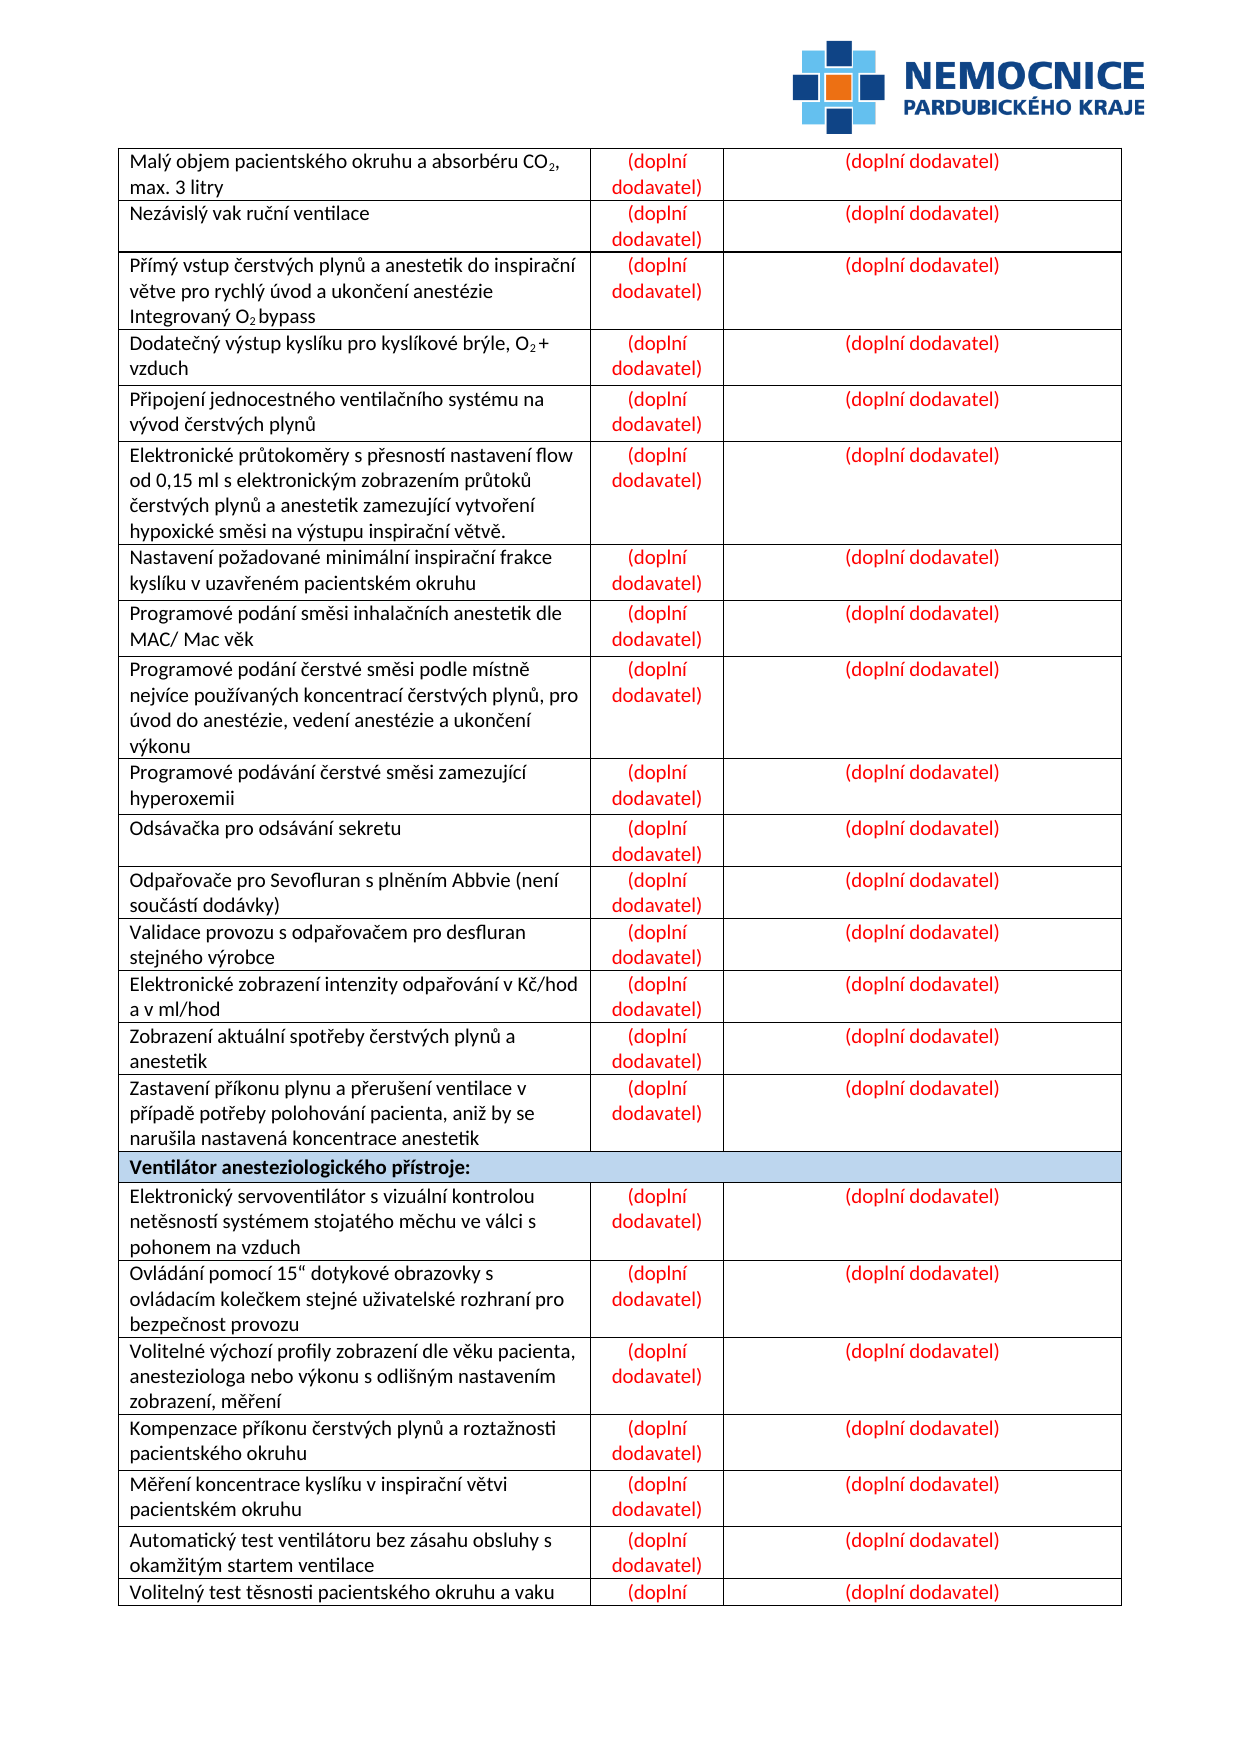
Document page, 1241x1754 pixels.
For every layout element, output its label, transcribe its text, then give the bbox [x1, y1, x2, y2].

table_cell Přímý vstup čerstvých plynů a anestetik do inspirační větve pro rychlý úvod a ukončení anestézie Integrovaný O2 bypass [119, 253, 590, 329]
table_cell Automatický test ventilátoru bez zásahu obsluhy s okamžitým startem ventilace [119, 1527, 590, 1578]
table_cell (doplní dodavatel) [724, 657, 1121, 758]
table_cell Validace provozu s odpařovačem pro desfluran stejného výrobce [119, 919, 590, 970]
table_cell (doplní dodavatel) [591, 1183, 723, 1259]
table_cell (doplní dodavatel) [724, 919, 1121, 970]
table_cell (doplní dodavatel) [724, 201, 1121, 251]
table_cell (doplní dodavatel) [591, 1023, 723, 1074]
table_cell Programové podání směsi inhalačních anestetik dle MAC/ Mac věk [119, 601, 590, 656]
table_cell (doplní dodavatel) [724, 386, 1121, 441]
table_cell (doplní dodavatel) [591, 867, 723, 918]
table_cell (doplní dodavatel) [591, 815, 723, 866]
table_cell (doplní dodavatel) [724, 1261, 1121, 1337]
table_cell (doplní dodavatel) [724, 1471, 1121, 1526]
table_cell Kompenzace příkonu čerstvých plynů a roztažnosti pacientského okruhu [119, 1415, 590, 1470]
table_cell (doplní dodavatel) [591, 1527, 723, 1578]
table_cell (doplní dodavatel) [591, 201, 723, 251]
picture [791, 39, 1145, 135]
table_cell (doplní dodavatel) [724, 759, 1121, 814]
table_cell (doplní dodavatel) [591, 253, 723, 329]
table_cell Ovládání pomocí 15“ dotykové obrazovky s ovládacím kolečkem stejné uživatelské rozhraní pro bezpečnost provozu [119, 1261, 590, 1337]
table_cell (doplní dodavatel) [724, 1527, 1121, 1578]
table_cell Dodatečný výstup kyslíku pro kyslíkové brýle, O2 + vzduch [119, 330, 590, 385]
table_cell (doplní dodavatel) [591, 971, 723, 1022]
table_cell (doplní dodavatel) [591, 1338, 723, 1414]
table_cell Odpařovače pro Sevofluran s plněním Abbvie (není součástí dodávky) [119, 867, 590, 918]
table_cell (doplní dodavatel) [591, 1415, 723, 1470]
table_cell (doplní dodavatel) [591, 386, 723, 441]
table_cell (doplní dodavatel) [591, 601, 723, 656]
table_cell (doplní dodavatel) [591, 1471, 723, 1526]
table_cell (doplní dodavatel) [591, 149, 723, 199]
table_cell Malý objem pacientského okruhu a absorbéru CO2, max. 3 litry [119, 149, 590, 199]
table_cell Nezávislý vak ruční ventilace [119, 201, 590, 251]
table_cell (doplní dodavatel) [724, 149, 1121, 199]
table_cell (doplní dodavatel) [591, 330, 723, 385]
table_cell (doplní dodavatel) [591, 1261, 723, 1337]
table_cell (doplní dodavatel) [591, 919, 723, 970]
table_cell Měření koncentrace kyslíku v inspirační větvi pacientském okruhu [119, 1471, 590, 1526]
table_cell (doplní dodavatel) [724, 1338, 1121, 1414]
table_cell Elektronický servoventilátor s vizuální kontrolou netěsností systémem stojatého měchu ve válci s pohonem na vzduch [119, 1183, 590, 1259]
table_cell (doplní dodavatel) [724, 971, 1121, 1022]
table_cell Programové podání čerstvé směsi podle místně nejvíce používaných koncentrací čerstvých plynů, pro úvod do anestézie, vedení anestézie a ukončení výkonu [119, 657, 590, 758]
table_cell (doplní dodavatel) [724, 1579, 1121, 1604]
table_cell (doplní dodavatel) [724, 867, 1121, 918]
table_cell (doplní dodavatel) [591, 1579, 723, 1604]
table_cell Elektronické zobrazení intenzity odpařování v Kč/hod a v ml/hod [119, 971, 590, 1022]
table_cell (doplní dodavatel) [724, 330, 1121, 385]
table_cell (doplní dodavatel) [591, 657, 723, 758]
table_cell (doplní dodavatel) [724, 601, 1121, 656]
table_cell (doplní dodavatel) [724, 253, 1121, 329]
table_cell Nastavení požadované minimální inspirační frakce kyslíku v uzavřeném pacientském okruhu [119, 545, 590, 599]
table_cell (doplní dodavatel) [724, 1075, 1121, 1151]
table_cell (doplní dodavatel) [591, 759, 723, 814]
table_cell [119, 1579, 590, 1604]
table_cell (doplní dodavatel) [591, 442, 723, 543]
table_cell (doplní dodavatel) [724, 1023, 1121, 1074]
table_cell (doplní dodavatel) [724, 442, 1121, 543]
table_cell (doplní dodavatel) [591, 1075, 723, 1151]
table_cell (doplní dodavatel) [724, 545, 1121, 599]
table_cell (doplní dodavatel) [724, 1415, 1121, 1470]
table_cell Zobrazení aktuální spotřeby čerstvých plynů a anestetik [119, 1023, 590, 1074]
table_cell (doplní dodavatel) [724, 815, 1121, 866]
table_cell Zastavení příkonu plynu a přerušení ventilace v případě potřeby polohování pacienta, aniž by se narušila nastavená koncentrace anestetik [119, 1075, 590, 1151]
table_cell Elektronické průtokoměry s přesností nastavení flow od 0,15 ml s elektronickým zobrazením průtoků čerstvých plynů a anestetik zamezující vytvoření hypoxické směsi na výstupu inspirační větvě. [119, 442, 590, 543]
table_cell Ventilátor anesteziologického přístroje: [119, 1152, 1121, 1182]
table_cell Volitelné výchozí profily zobrazení dle věku pacienta, anesteziologa nebo výkonu s odlišným nastavením zobrazení, měření [119, 1338, 590, 1414]
table_cell (doplní dodavatel) [591, 545, 723, 599]
table_cell Programové podávání čerstvé směsi zamezující hyperoxemii [119, 759, 590, 814]
table_cell (doplní dodavatel) [724, 1183, 1121, 1259]
table_cell Připojení jednocestného ventilačního systému na vývod čerstvých plynů [119, 386, 590, 441]
table_cell Odsávačka pro odsávání sekretu [119, 815, 590, 866]
